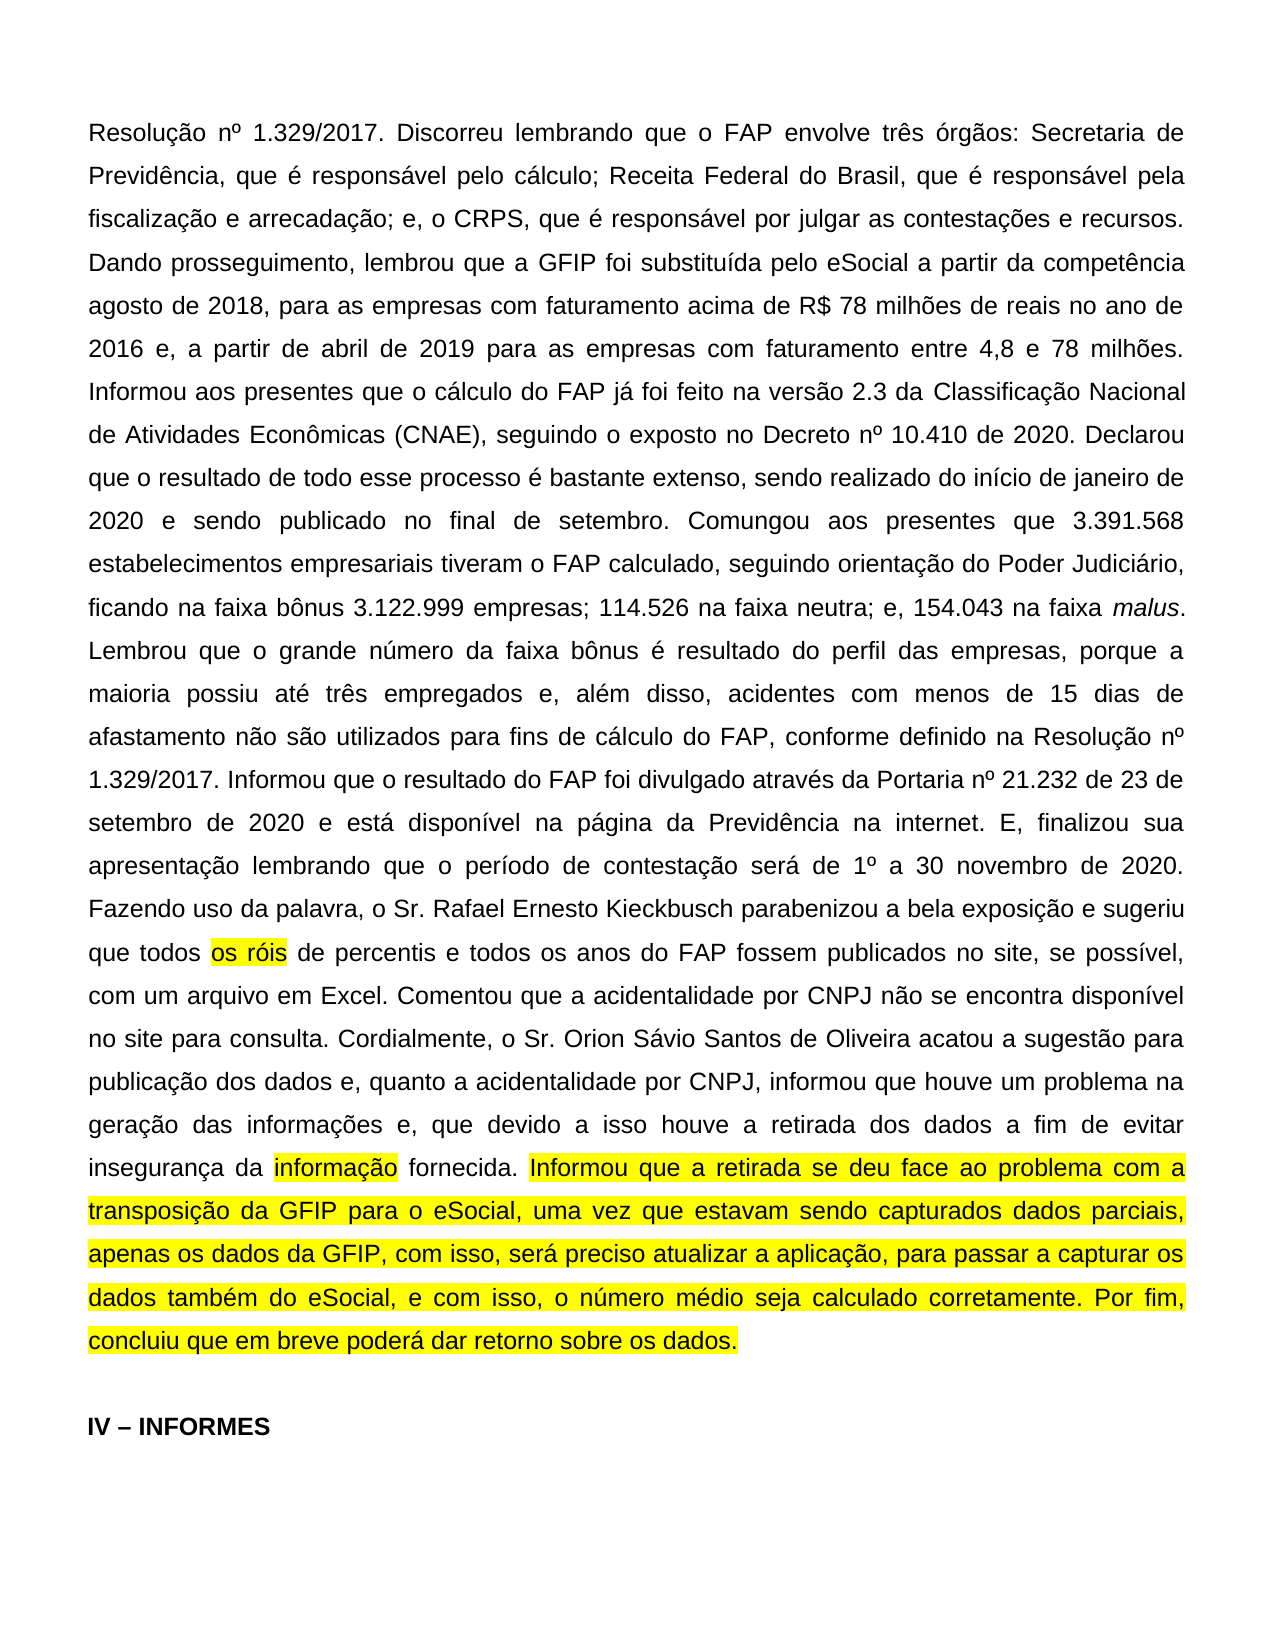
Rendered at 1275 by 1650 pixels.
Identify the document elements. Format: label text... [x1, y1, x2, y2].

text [87, 118, 1186, 1354]
text IV – INFORMES [87, 1412, 1186, 1441]
